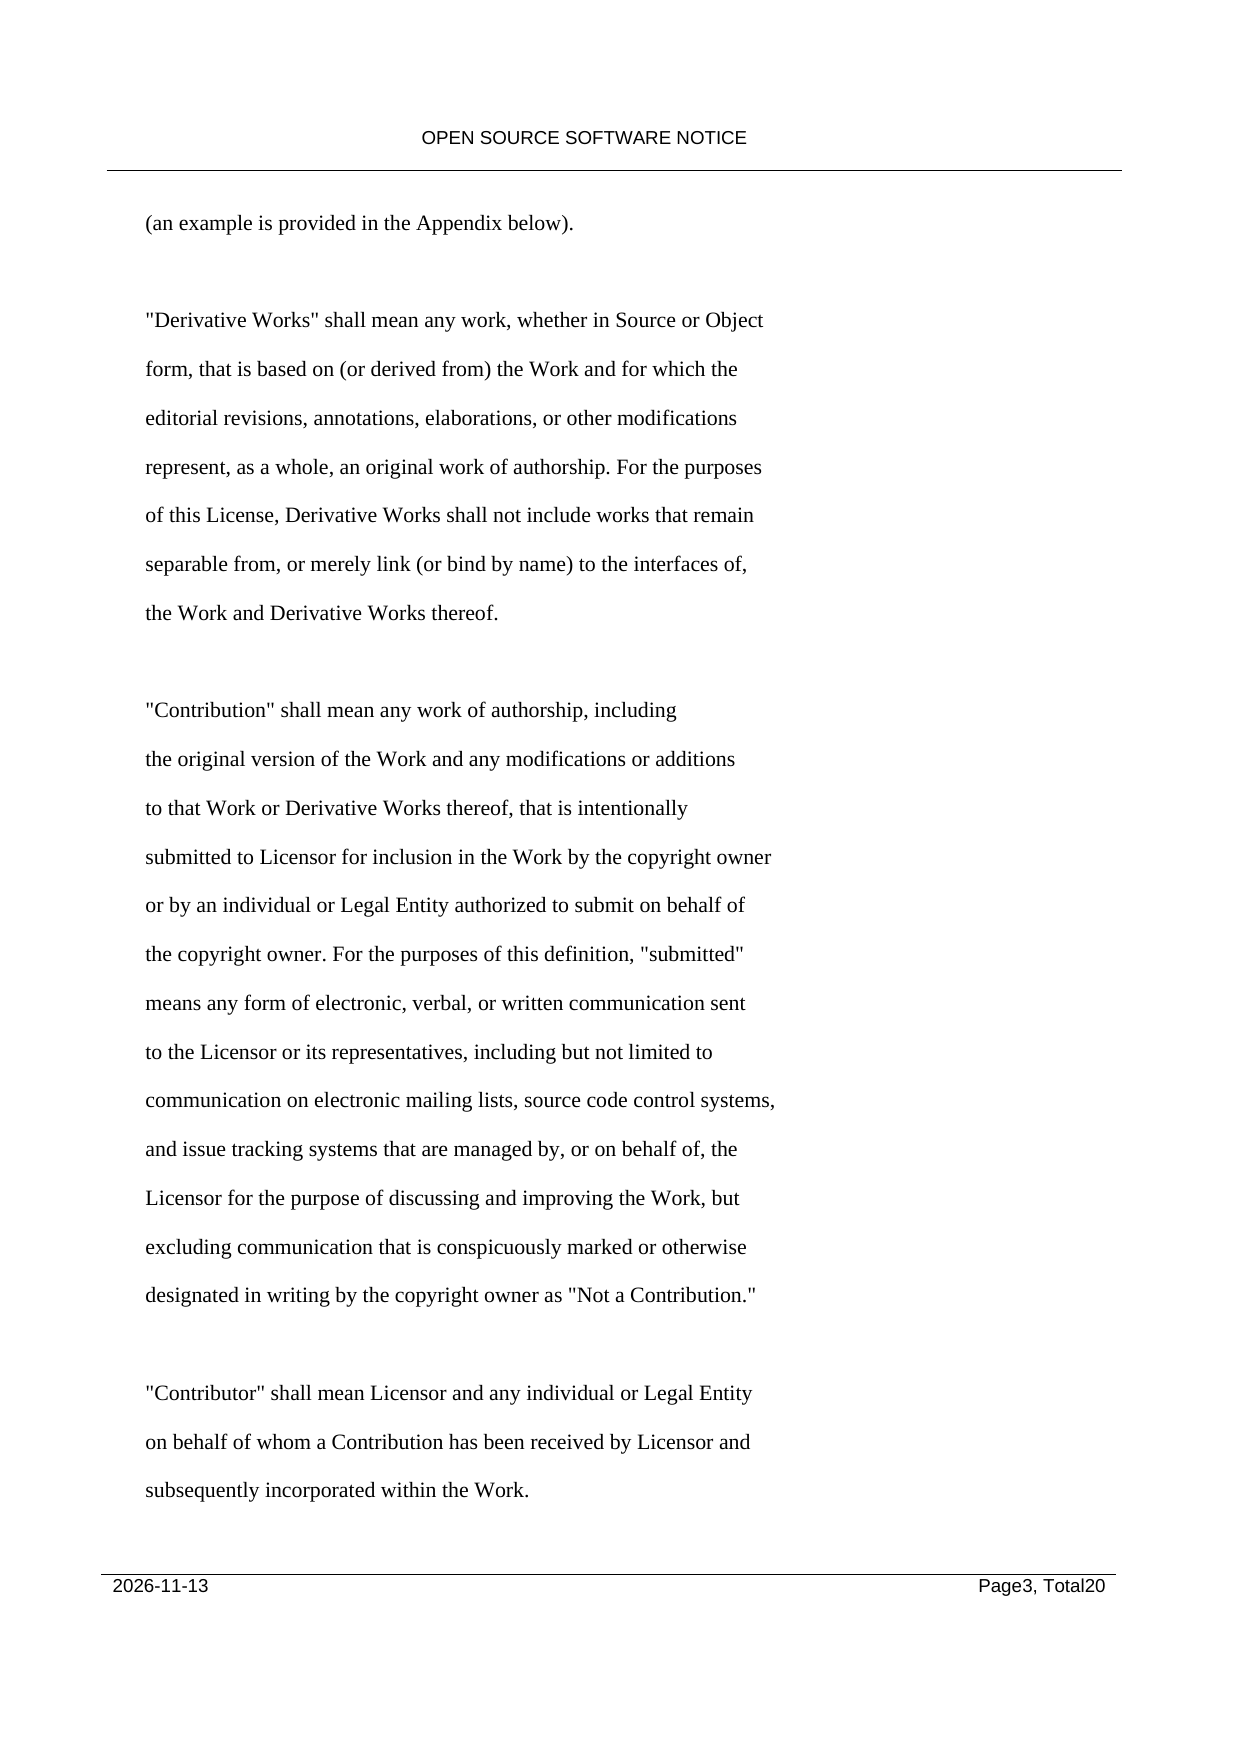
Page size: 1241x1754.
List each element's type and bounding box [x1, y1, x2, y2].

text [112, 206, 1128, 1506]
